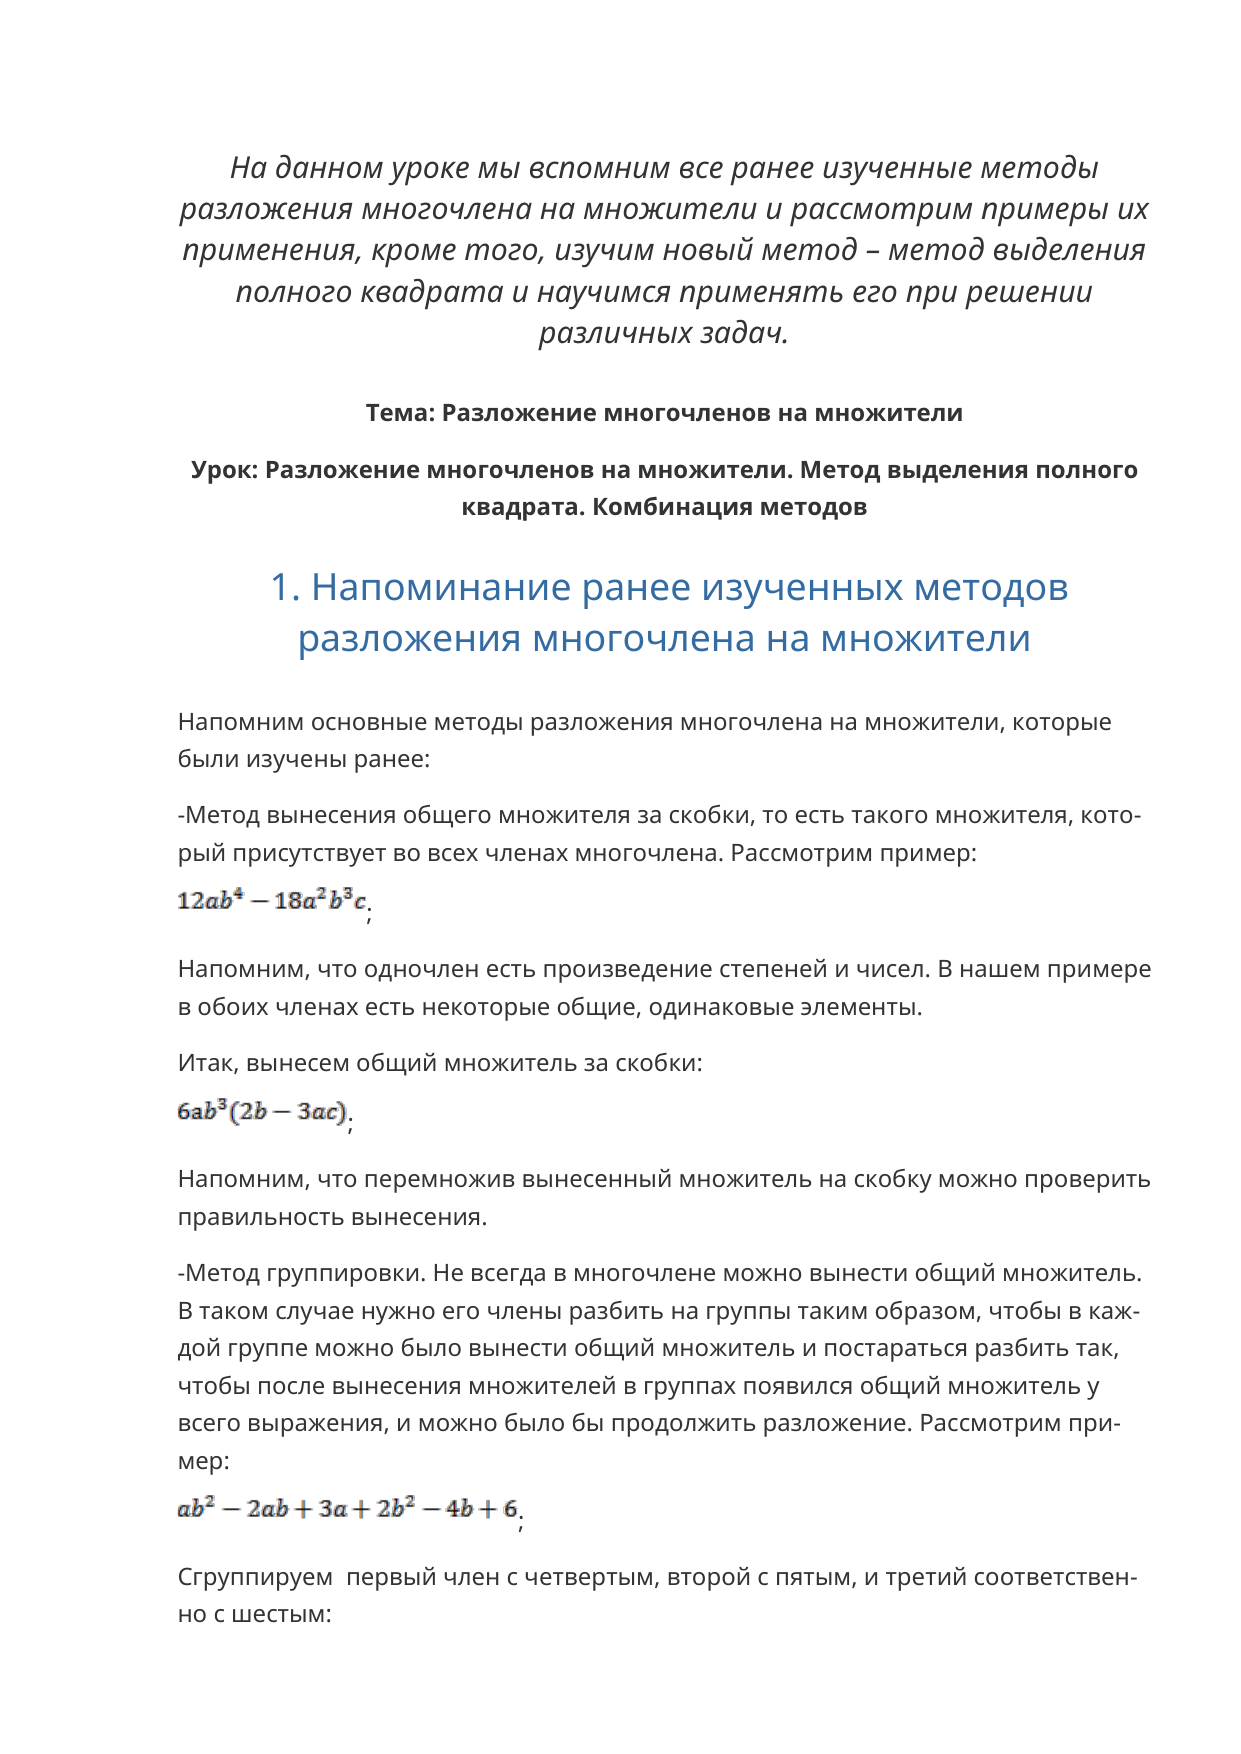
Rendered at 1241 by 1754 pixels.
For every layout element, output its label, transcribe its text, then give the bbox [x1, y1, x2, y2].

text ; [177, 887, 1152, 928]
text -Метод вынесения общего множителя за скобки, то есть такого множителя, который присутствует во всех членах многочлена. Рассмотрим пример: [177, 793, 1152, 868]
picture [177, 1097, 348, 1132]
text На данном уроке мы вспомним все ранее изученные методы разложения многочлена на множители и рассмотрим примеры их применения, кроме того, изучим новый метод – метод выделения полного квадрата и научимся применять его при решении различных задач. [177, 146, 1152, 352]
text Урок: Разложение многочленов на множители. Метод выделения полного квадрата. Комбинация методов [177, 447, 1152, 522]
text Сгруппируем первый член с четвертым, второй с пятым, и третий соответственно с шестым: [177, 1555, 1152, 1630]
text 1. Напоминание ранее изученных методов разложения многочлена на множители [177, 560, 1152, 662]
text Напомним, что перемножив вынесенный множитель на скобку можно проверить правильность вынесения. [177, 1157, 1152, 1232]
text Итак, вынесем общий множитель за скобки: [177, 1041, 1152, 1078]
text Напомним основные методы разложения многочлена на множители, которые были изучены ранее: [177, 699, 1152, 774]
picture [177, 887, 367, 922]
picture [177, 1494, 518, 1530]
text Напомним, что одночлен есть произведение степеней и чисел. В нашем примере в обоих членах есть некоторые общие, одинаковые элементы. [177, 947, 1152, 1022]
text Тема: Разложение многочленов на множители [177, 391, 1152, 429]
text ; [177, 1097, 1152, 1138]
text -Метод группировки. Не всегда в многочлене можно вынести общий множитель. В таком случае нужно его члены разбить на группы таким образом, чтобы в каждой группе можно было вынести общий множитель и постараться разбить так, чтобы после вынесения множителей в группах появился общий множитель у всего выражения, и можно было бы продолжить разложение. Рассмотрим пример: [177, 1251, 1152, 1476]
